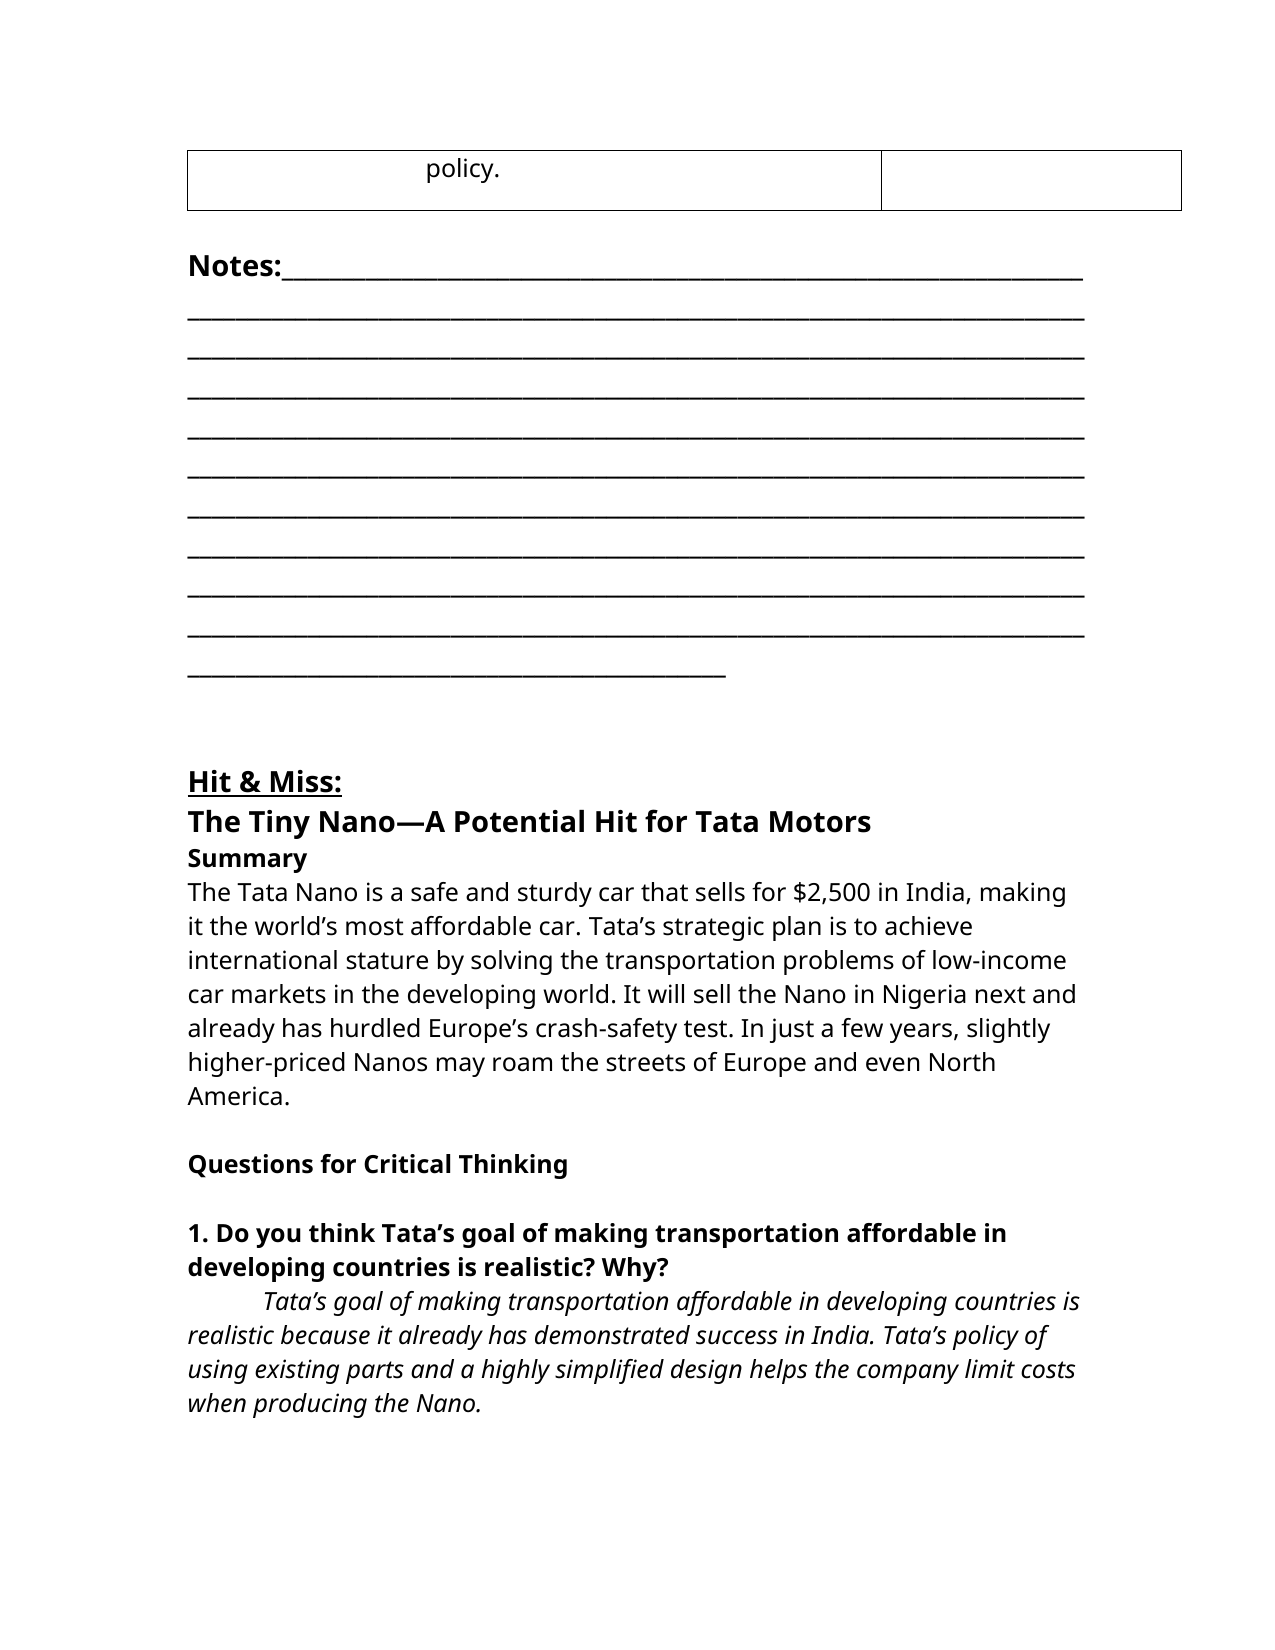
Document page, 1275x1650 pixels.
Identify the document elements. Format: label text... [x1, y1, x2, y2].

text The Tata Nano is a safe and sturdy car that sells for $2,500 in India, making it the world’s most affordable car. Tata’s strategic plan is to achieve international stature by solving the transportation problems of low-income car markets in the developing world. It will sell the Nano in Nigeria next and already has hurdled Europe’s crash-safety test. In just a few years, slightly higher-priced Nanos may roam the streets of Europe and even North America. [187, 874, 1087, 1113]
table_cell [188, 151, 881, 210]
text Notes:___________________________________________________________________________________________________________________________________________________________________________________________________________________________________________________________________________________________________________________________________________________________________________________________________________________________________________________________________________________________________________________________________________________________________________________________________________________________________________________________________________________________________________________________________________________________________________________________________________________ [187, 245, 1087, 682]
text Questions for Critical Thinking [187, 1147, 1087, 1181]
text Hit & Miss: [187, 761, 1087, 801]
text The Tiny Nano—A Potential Hit for Tata Motors [187, 801, 1087, 841]
text Tata’s goal of making transportation affordable in developing countries is realistic because it already has demonstrated success in India. Tata’s policy of using existing parts and a highly simplified design helps the company limit costs when producing the Nano. [187, 1283, 1087, 1419]
table_cell [882, 151, 1181, 210]
text Summary [187, 841, 1087, 874]
text 1. Do you think Tata’s goal of making transportation affordable in developing countries is realistic? Why? [187, 1215, 1087, 1283]
